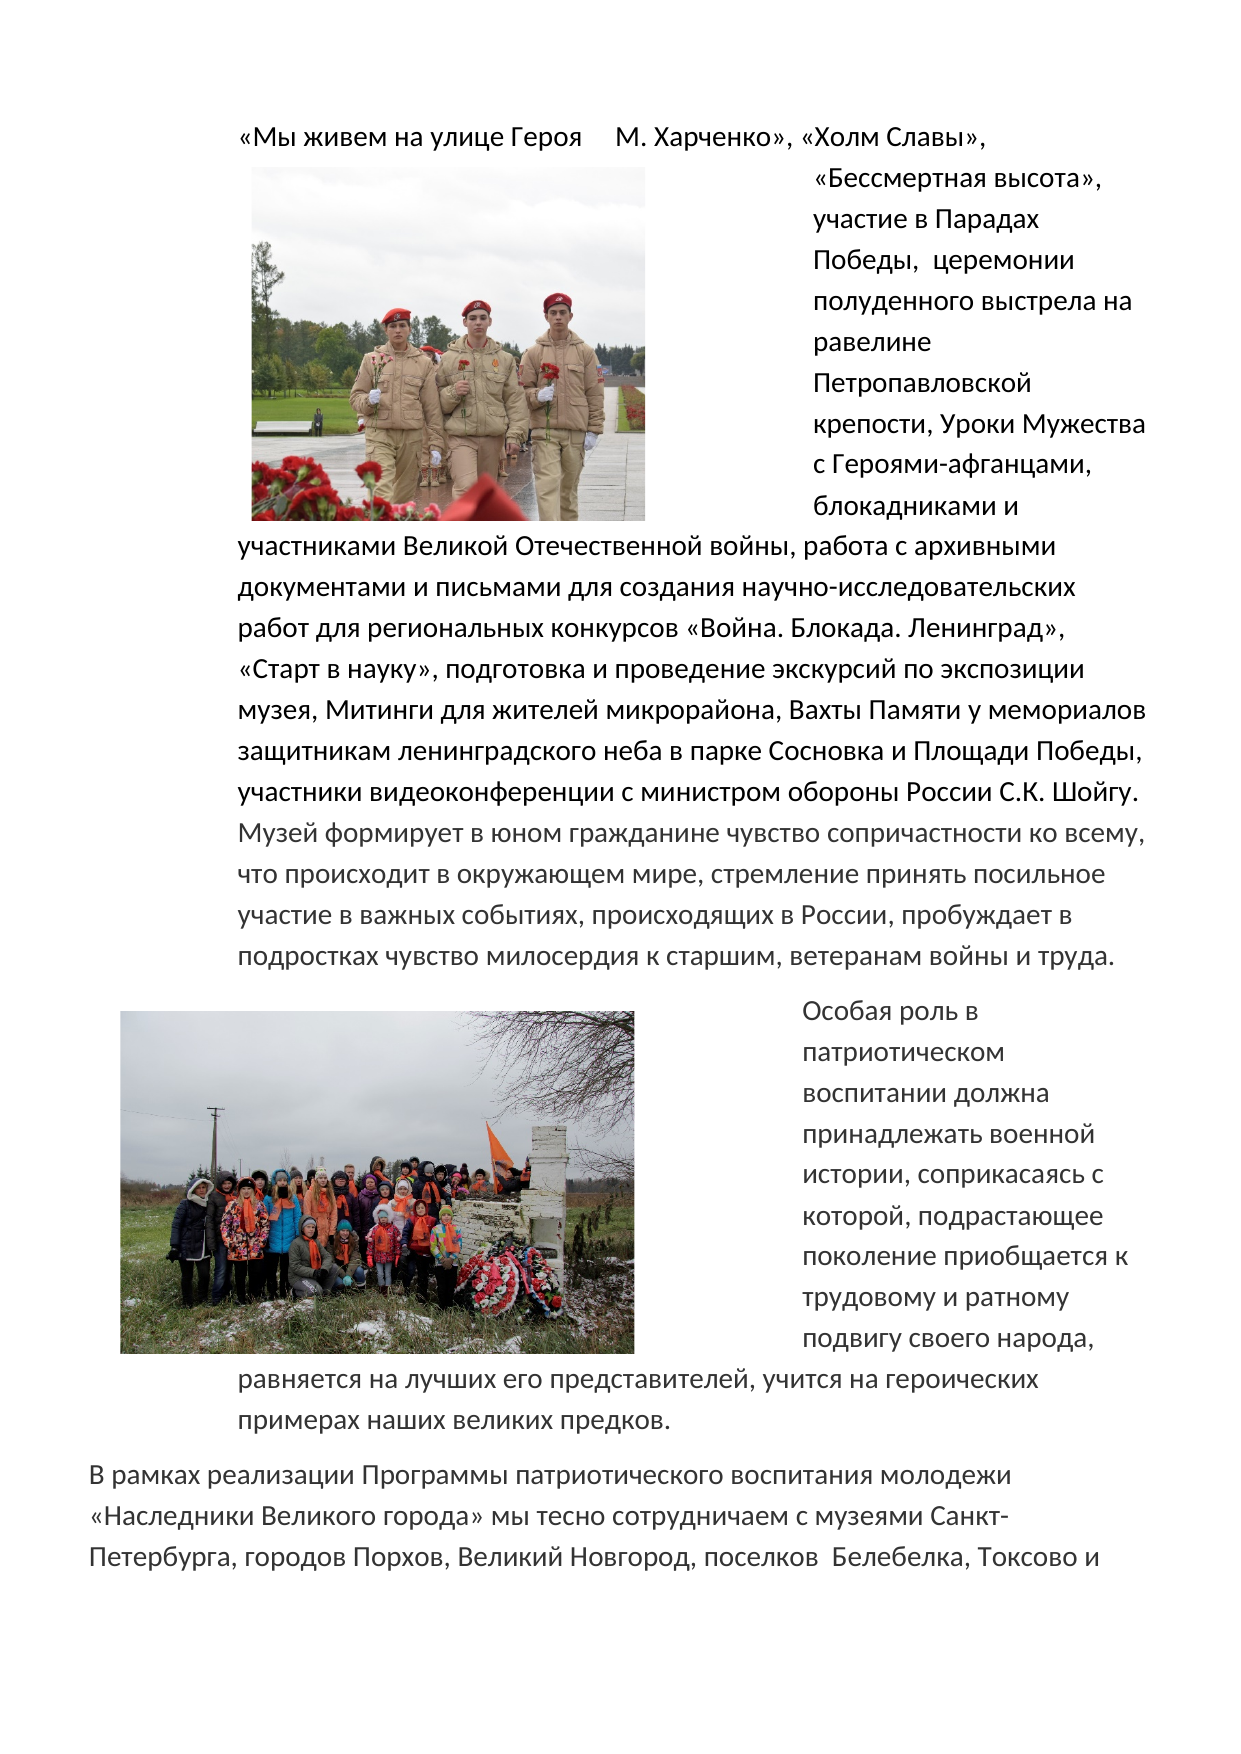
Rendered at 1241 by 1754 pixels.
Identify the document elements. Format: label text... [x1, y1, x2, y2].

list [200, 118, 1152, 809]
text Музей формирует в юном гражданине чувство сопричастности ко всему, что происходит в окружающем мире, стремление принять посильное участие в важных событиях, происходящих в России, пробуждает в подростках чувство милосердия к старшим, ветеранам войны и труда. [237, 814, 1152, 972]
text Особая роль в патриотическом воспитании должна принадлежать военной истории, соприкасаясь с которой, подрастающее поколение приобщается к трудовому и ратному подвигу своего народа, равняется на лучших его представителей, учится на героических примерах наших великих предков. [237, 992, 1152, 1437]
picture [120, 1011, 635, 1354]
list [89, 1456, 1152, 1574]
picture [251, 167, 646, 521]
